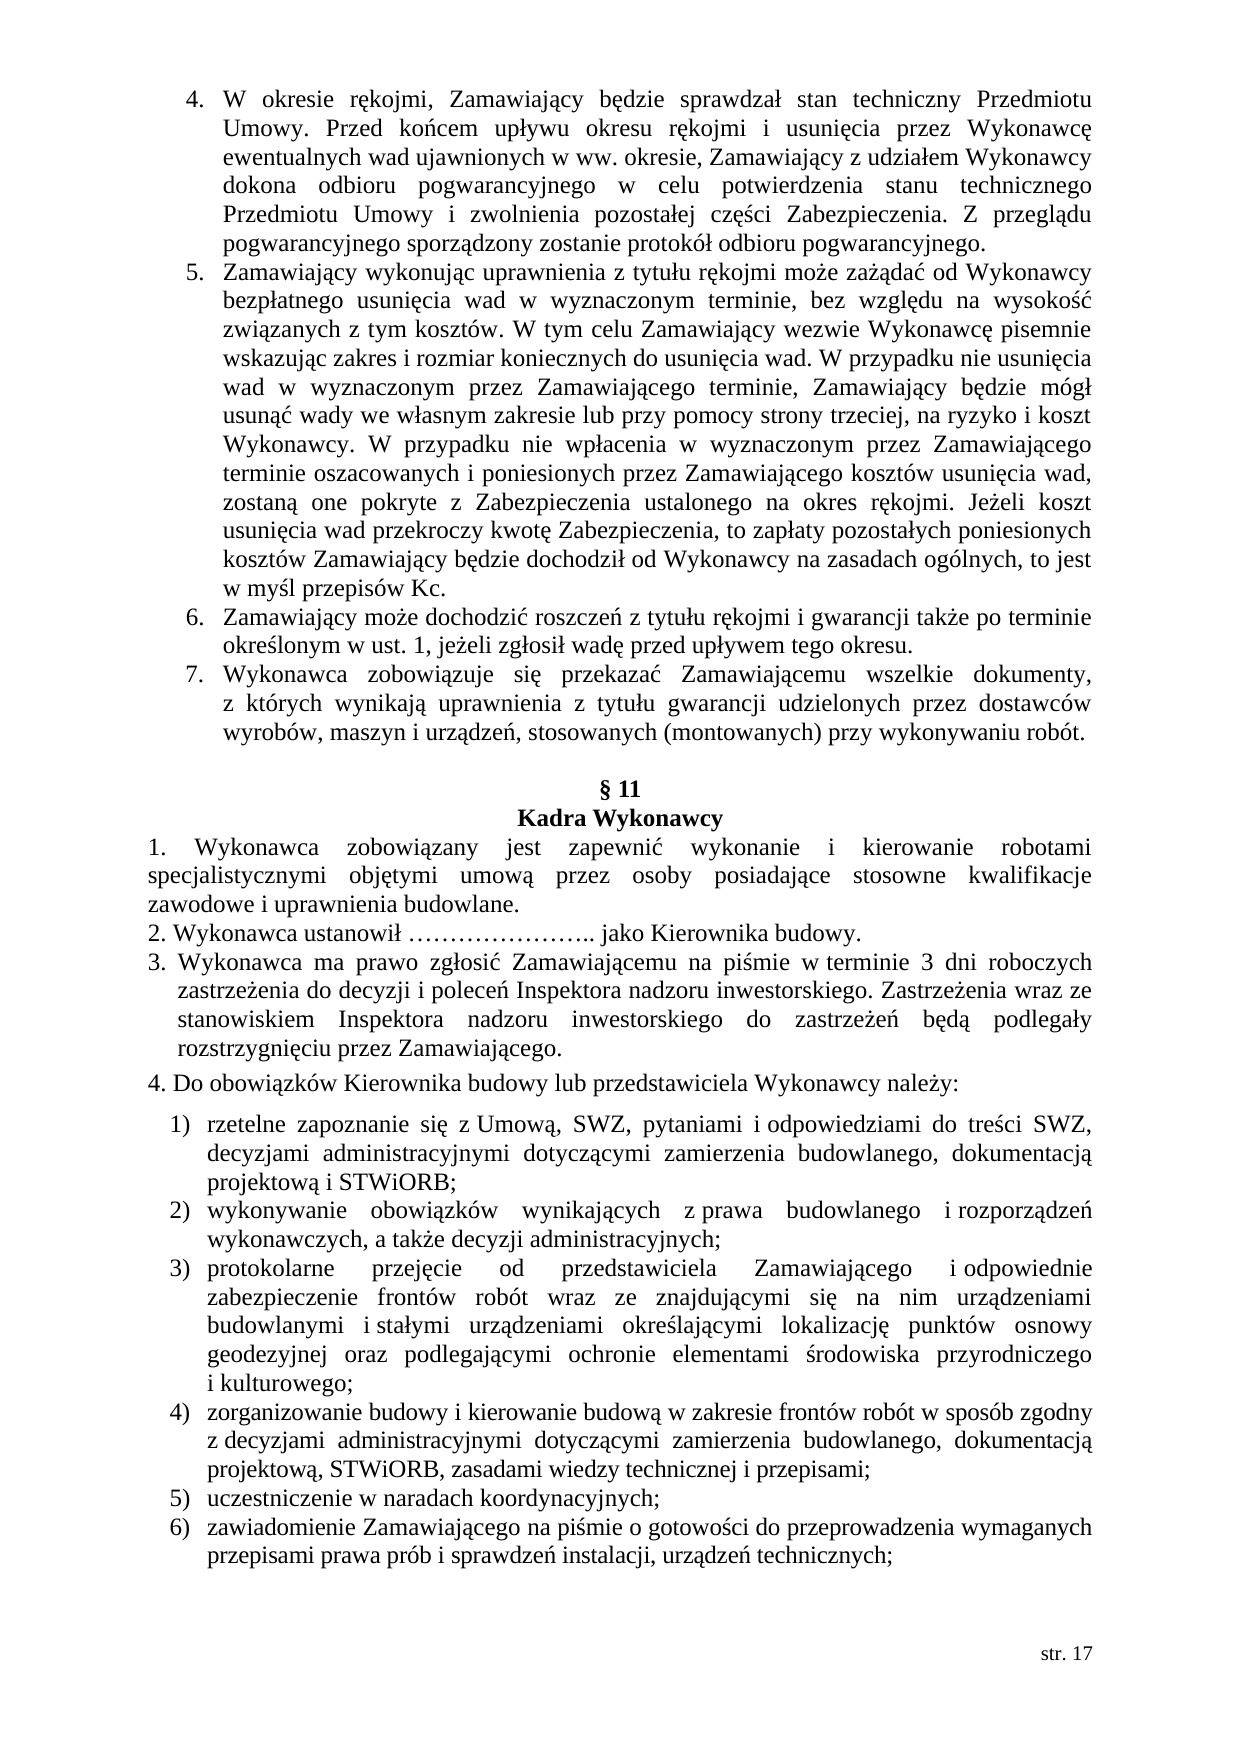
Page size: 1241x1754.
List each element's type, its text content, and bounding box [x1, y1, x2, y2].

list uczestniczenie w naradach koordynacyjnych; [169, 1483, 1092, 1512]
text Kadra Wykonawcy [148, 803, 1092, 832]
list Zamawiający może dochodzić roszczeń z tytułu rękojmi i gwarancji także po terminie określonym w ust. 1, jeżeli zgłosił wadę przed upływem tego okresu. [186, 602, 1092, 659]
text 3. Wykonawca ma prawo zgłosić Zamawiającemu na piśmie w terminie 3 dni roboczych zastrzeżenia do decyzji i poleceń Inspektora nadzoru inwestorskiego. Zastrzeżenia wraz ze stanowiskiem Inspektora nadzoru inwestorskiego do zastrzeżeń będą podlegały rozstrzygnięciu przez Zamawiającego. [148, 947, 1092, 1062]
text 1. Wykonawca zobowiązany jest zapewnić wykonanie i kierowanie robotami specjalistycznymi objętymi umową przez osoby posiadające stosowne kwalifikacje zawodowe i uprawnienia budowlane. [148, 832, 1092, 918]
list W okresie rękojmi, Zamawiający będzie sprawdzał stan techniczny Przedmiotu Umowy. Przed końcem upływu okresu rękojmi i usunięcia przez Wykonawcę ewentualnych wad ujawnionych w ww. okresie, Zamawiający z udziałem Wykonawcy dokona odbioru pogwarancyjnego w celu potwierdzenia stanu technicznego Przedmiotu Umowy i zwolnienia pozostałej części Zabezpieczenia. Z przeglądu pogwarancyjnego sporządzony zostanie protokół odbioru pogwarancyjnego. [186, 84, 1092, 257]
text 2. Wykonawca ustanowił ………………….. jako Kierownika budowy. [148, 918, 1092, 947]
list wykonywanie obowiązków wynikających z prawa budowlanego i rozporządzeń wykonawczych, a także decyzji administracyjnych; [169, 1195, 1092, 1253]
list zawiadomienie Zamawiającego na piśmie o gotowości do przeprowadzenia wymaganych przepisami prawa prób i sprawdzeń instalacji, urządzeń technicznych; [169, 1512, 1092, 1569]
list Wykonawca zobowiązuje się przekazać Zamawiającemu wszelkie dokumenty, z których wynikają uprawnienia z tytułu gwarancji udzielonych przez dostawców wyrobów, maszyn i urządzeń, stosowanych (montowanych) przy wykonywaniu robót. [185, 659, 1092, 745]
text 4. Do obowiązków Kierownika budowy lub przedstawiciela Wykonawcy należy: [148, 1068, 1092, 1097]
text § 11 [148, 774, 1092, 803]
list Zamawiający wykonując uprawnienia z tytułu rękojmi może zażądać od Wykonawcy bezpłatnego usunięcia wad w wyznaczonym terminie, bez względu na wysokość związanych z tym kosztów. W tym celu Zamawiający wezwie Wykonawcę pisemnie wskazując zakres i rozmiar koniecznych do usunięcia wad. W przypadku nie usunięcia wad w wyznaczonym przez Zamawiającego terminie, Zamawiający będzie mógł usunąć wady we własnym zakresie lub przy pomocy strony trzeciej, na ryzyko i koszt Wykonawcy. W przypadku nie wpłacenia w wyznaczonym przez Zamawiającego terminie oszacowanych i poniesionych przez Zamawiającego kosztów usunięcia wad, zostaną one pokryte z Zabezpieczenia ustalonego na okres rękojmi. Jeżeli koszt usunięcia wad przekroczy kwotę Zabezpieczenia, to zapłaty pozostałych poniesionych kosztów Zamawiający będzie dochodził od Wykonawcy na zasadach ogólnych, to jest w myśl przepisów Kc. [186, 257, 1092, 602]
list protokolarne przejęcie od przedstawiciela Zamawiającego i odpowiednie zabezpieczenie frontów robót wraz ze znajdującymi się na nim urządzeniami budowlanymi i stałymi urządzeniami określającymi lokalizację punktów osnowy geodezyjnej oraz podlegającymi ochronie elementami środowiska przyrodniczego i kulturowego; [169, 1253, 1092, 1397]
list rzetelne zapoznanie się z Umową, SWZ, pytaniami i odpowiedziami do treści SWZ, decyzjami administracyjnymi dotyczącymi zamierzenia budowlanego, dokumentacją projektową i STWiORB; [169, 1109, 1092, 1195]
list zorganizowanie budowy i kierowanie budową w zakresie frontów robót w sposób zgodny z decyzjami administracyjnymi dotyczącymi zamierzenia budowlanego, dokumentacją projektową, STWiORB, zasadami wiedzy technicznej i przepisami; [169, 1397, 1092, 1483]
